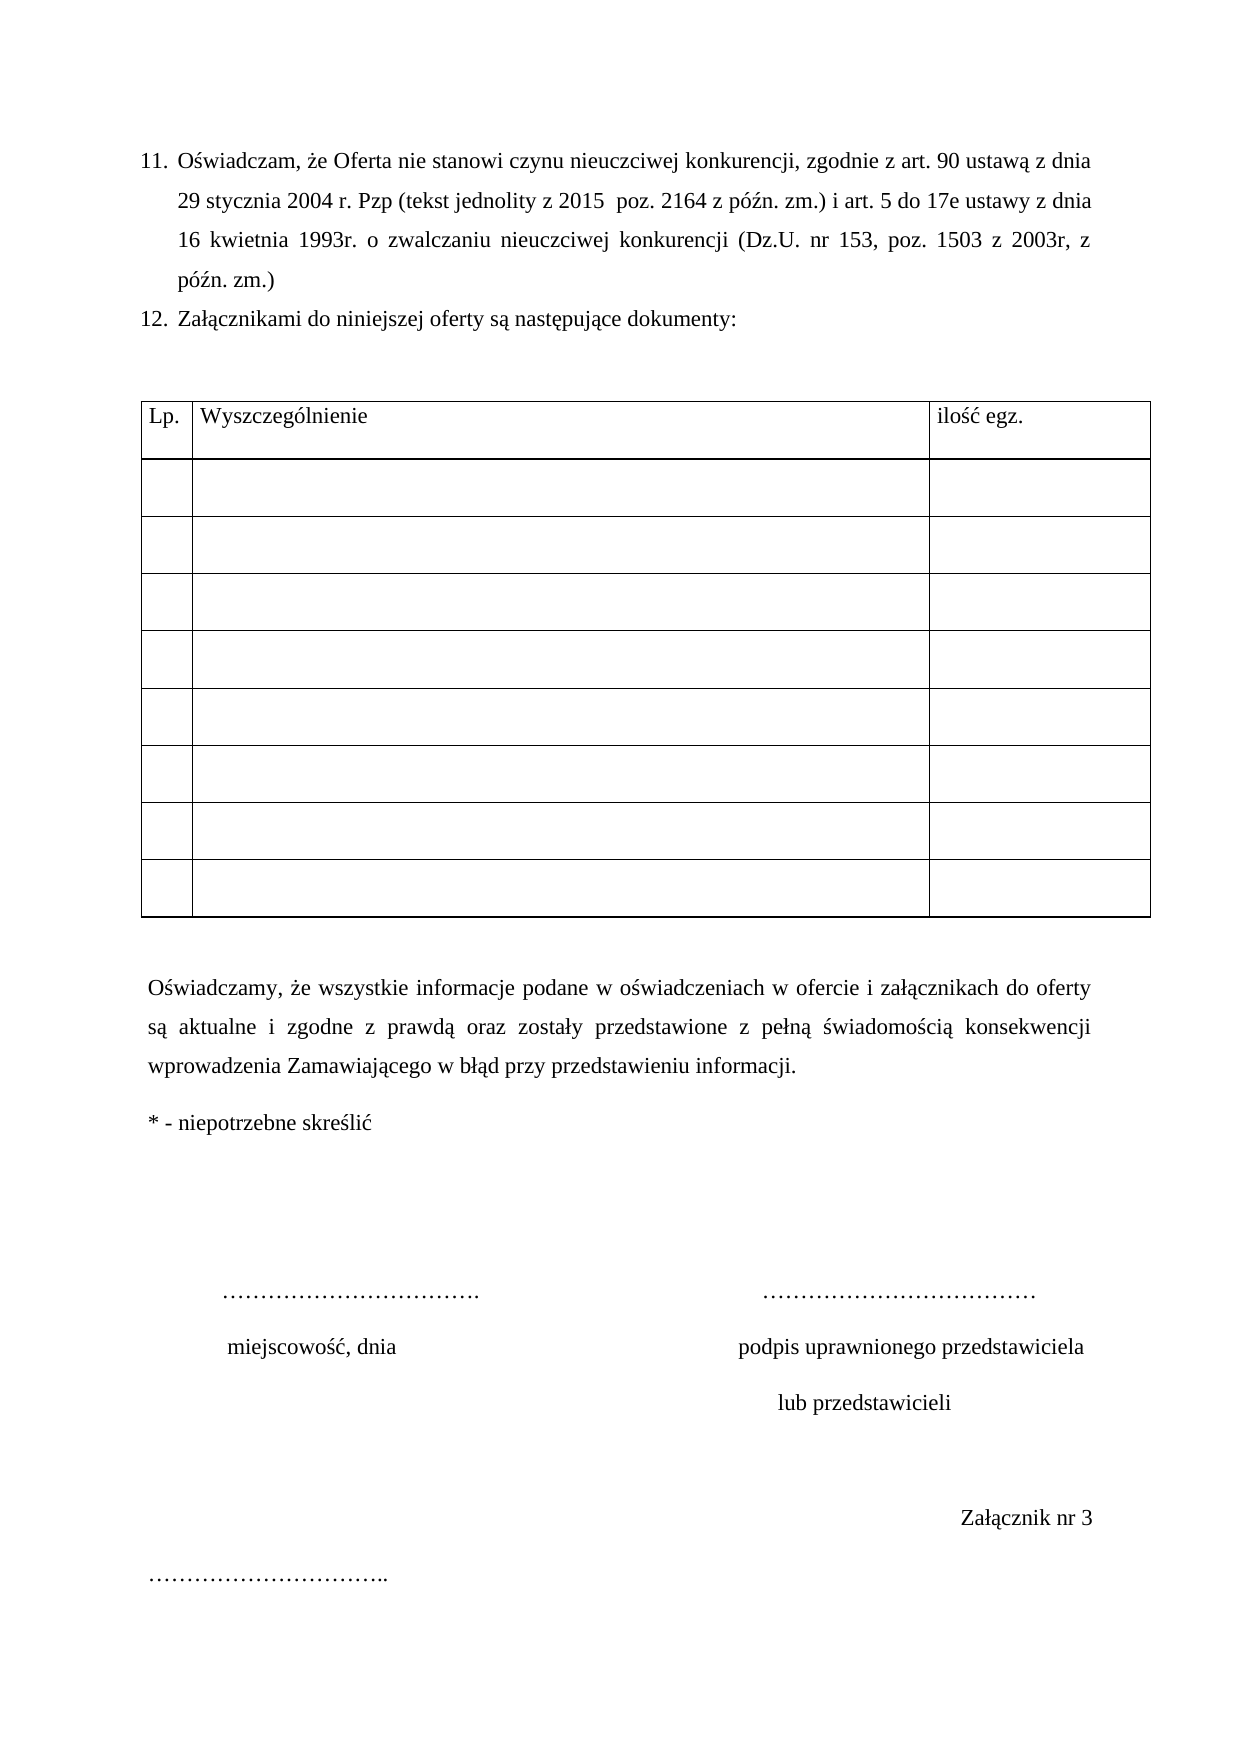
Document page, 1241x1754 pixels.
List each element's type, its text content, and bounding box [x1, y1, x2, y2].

text Oświadczamy, że wszystkie informacje podane w oświadczeniach w ofercie i załącznikach do oferty są aktualne i zgodne z prawdą oraz zostały przedstawione z pełną świadomością konsekwencji wprowadzenia Zamawiającego w błąd przy przedstawieniu informacji. [148, 973, 1093, 1079]
table_cell [193, 631, 929, 688]
table_cell [193, 689, 929, 745]
table_cell [193, 860, 929, 916]
table_cell [142, 860, 192, 916]
table_cell [193, 574, 929, 630]
table_cell [930, 460, 1150, 516]
table_cell [930, 574, 1150, 630]
table_cell [193, 517, 929, 573]
table_cell [142, 746, 192, 802]
table_cell [142, 460, 192, 516]
table_cell [142, 574, 192, 630]
table_cell [142, 631, 192, 688]
table_header ilość egz. [930, 402, 1150, 458]
list Oświadczam, że Oferta nie stanowi czynu nieuczciwej konkurencji, zgodnie z art. 90 ustawą z dnia 29 stycznia 2004 r. Pzp (tekst jednolity z 2015 poz. 2164 z późn. zm.) i art. 5 do 17e ustawy z dnia 16 kwietnia 1993r. o zwalczaniu nieuczciwej konkurencji (Dz.U. nr 153, poz. 1503 z 2003r, z późn. zm.) [140, 148, 1093, 292]
table_header Wyszczególnienie [193, 402, 929, 458]
text miejscowość, dnia podpis uprawnionego przedstawiciela [221, 1333, 1093, 1359]
text ……………………………. ……………………………… [148, 1277, 1093, 1303]
table_cell [930, 860, 1150, 916]
table_cell [930, 746, 1150, 802]
text ………………………….. [148, 1560, 1093, 1587]
table_cell [142, 689, 192, 745]
list Załącznikami do niniejszej oferty są następujące dokumenty: [140, 306, 1093, 332]
text Załącznik nr 3 [148, 1504, 1093, 1531]
table_cell [142, 803, 192, 859]
table_cell [193, 803, 929, 859]
table_cell [142, 517, 192, 573]
table_cell [930, 803, 1150, 859]
table_header Lp. [142, 402, 192, 458]
table_cell [930, 689, 1150, 745]
table_cell [193, 460, 929, 516]
table_cell [930, 631, 1150, 688]
text * - niepotrzebne skreślić [148, 1109, 1093, 1135]
table_cell [193, 746, 929, 802]
table_cell [930, 517, 1150, 573]
text lub przedstawicieli [664, 1389, 1093, 1416]
